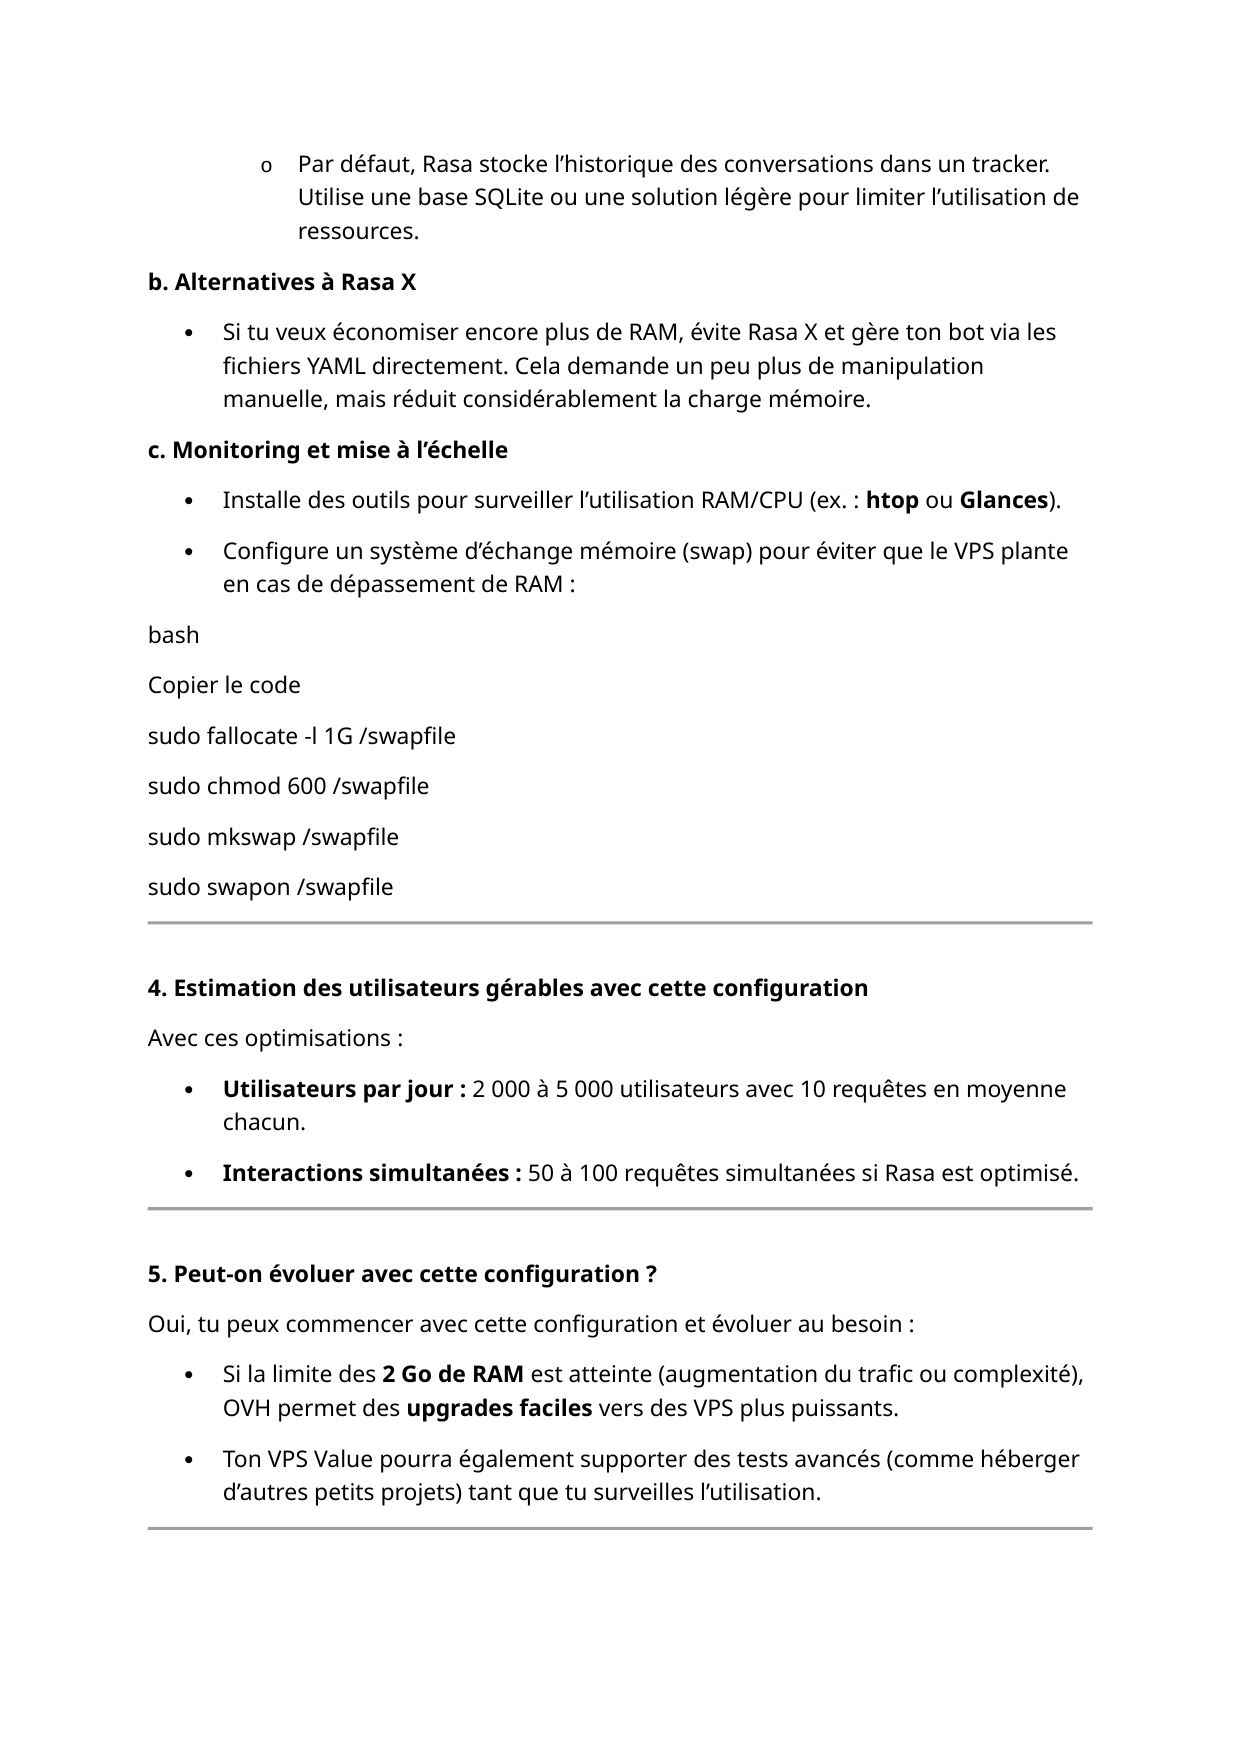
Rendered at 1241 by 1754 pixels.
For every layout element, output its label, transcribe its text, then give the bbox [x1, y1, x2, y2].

text sudo mkswap /swapfile [148, 821, 1093, 852]
text sudo chmod 600 /swapfile [148, 770, 1093, 801]
list Si la limite des 2 Go de RAM est atteinte (augmentation du trafic ou complexité), OVH permet des upgrades faciles vers des VPS plus puissants. [185, 1358, 1093, 1423]
text bash [148, 619, 1093, 650]
list Interactions simultanées : 50 à 100 requêtes simultanées si Rasa est optimisé. [185, 1157, 1093, 1188]
list Par défaut, Rasa stocke l’historique des conversations dans un tracker. Utilise une base SQLite ou une solution légère pour limiter l’utilisation de ressources. [260, 148, 1093, 246]
text c. Monitoring et mise à l’échelle [148, 434, 1093, 465]
text sudo fallocate -l 1G /swapfile [148, 720, 1093, 751]
text Avec ces optimisations : [148, 1022, 1093, 1053]
list Si tu veux économiser encore plus de RAM, évite Rasa X et gère ton bot via les fichiers YAML directement. Cela demande un peu plus de manipulation manuelle, mais réduit considérablement la charge mémoire. [185, 316, 1093, 415]
list Utilisateurs par jour : 2 000 à 5 000 utilisateurs avec 10 requêtes en moyenne chacun. [185, 1073, 1093, 1138]
list Ton VPS Value pourra également supporter des tests avancés (comme héberger d’autres petits projets) tant que tu surveilles l’utilisation. [185, 1443, 1093, 1508]
text b. Alternatives à Rasa X [148, 266, 1093, 297]
text 4. Estimation des utilisateurs gérables avec cette configuration [148, 972, 1093, 1003]
list Configure un système d’échange mémoire (swap) pour éviter que le VPS plante en cas de dépassement de RAM : [185, 535, 1093, 600]
text 5. Peut-on évoluer avec cette configuration ? [148, 1258, 1093, 1289]
text sudo swapon /swapfile [148, 871, 1093, 902]
text Oui, tu peux commencer avec cette configuration et évoluer au besoin : [148, 1308, 1093, 1339]
list Installe des outils pour surveiller l’utilisation RAM/CPU (ex. : htop ou Glances). [185, 484, 1093, 516]
text Copier le code [148, 669, 1093, 701]
